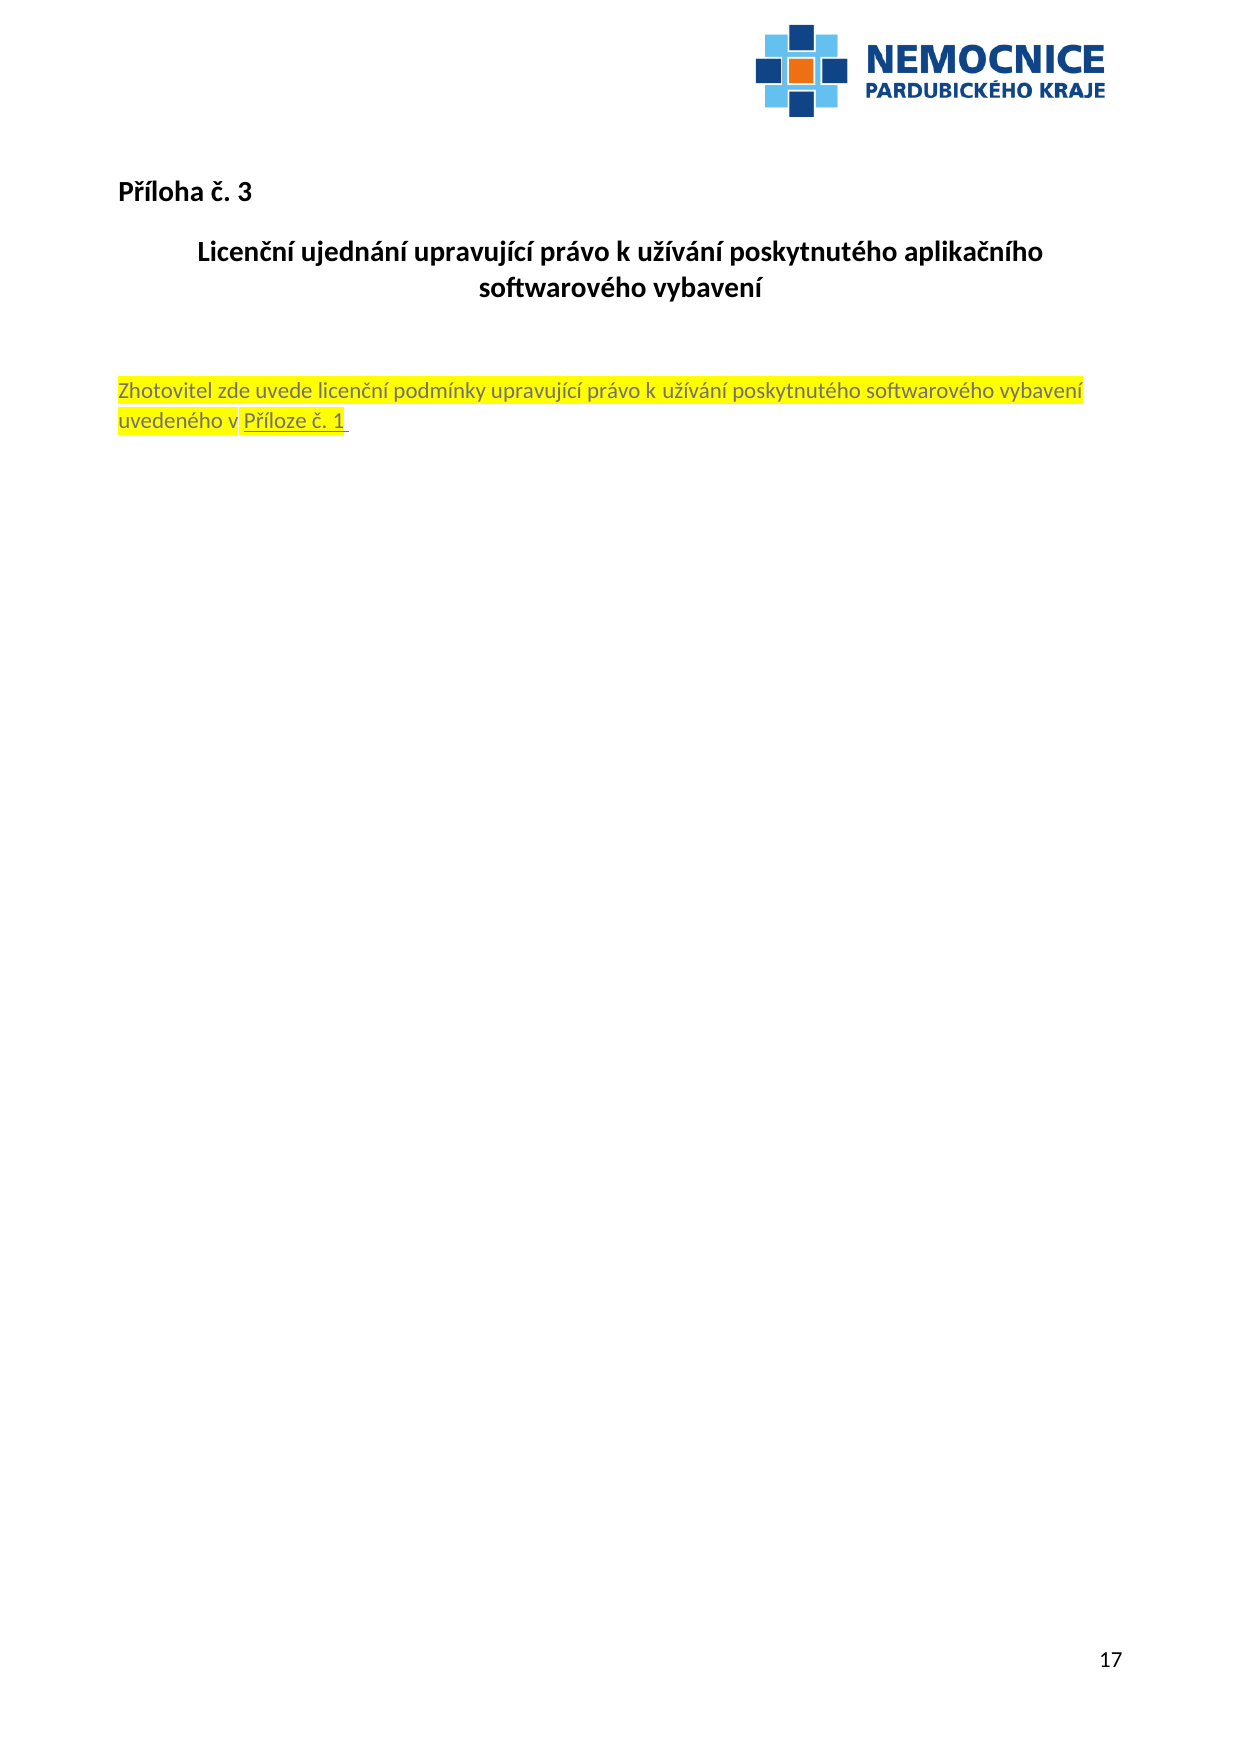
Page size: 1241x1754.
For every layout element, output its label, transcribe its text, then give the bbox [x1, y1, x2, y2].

text Zhotovitel zde uvede licenční podmínky upravující právo k užívání poskytnutého softwarového vybavení uvedeného v Příloze č. 1 [118, 376, 1122, 435]
picture [754, 23, 1105, 118]
subtitle Příloha č. 3 [118, 173, 1122, 208]
subtitle Licenční ujednání upravující právo k užívání poskytnutého aplikačního softwarového vybavení [118, 233, 1122, 304]
